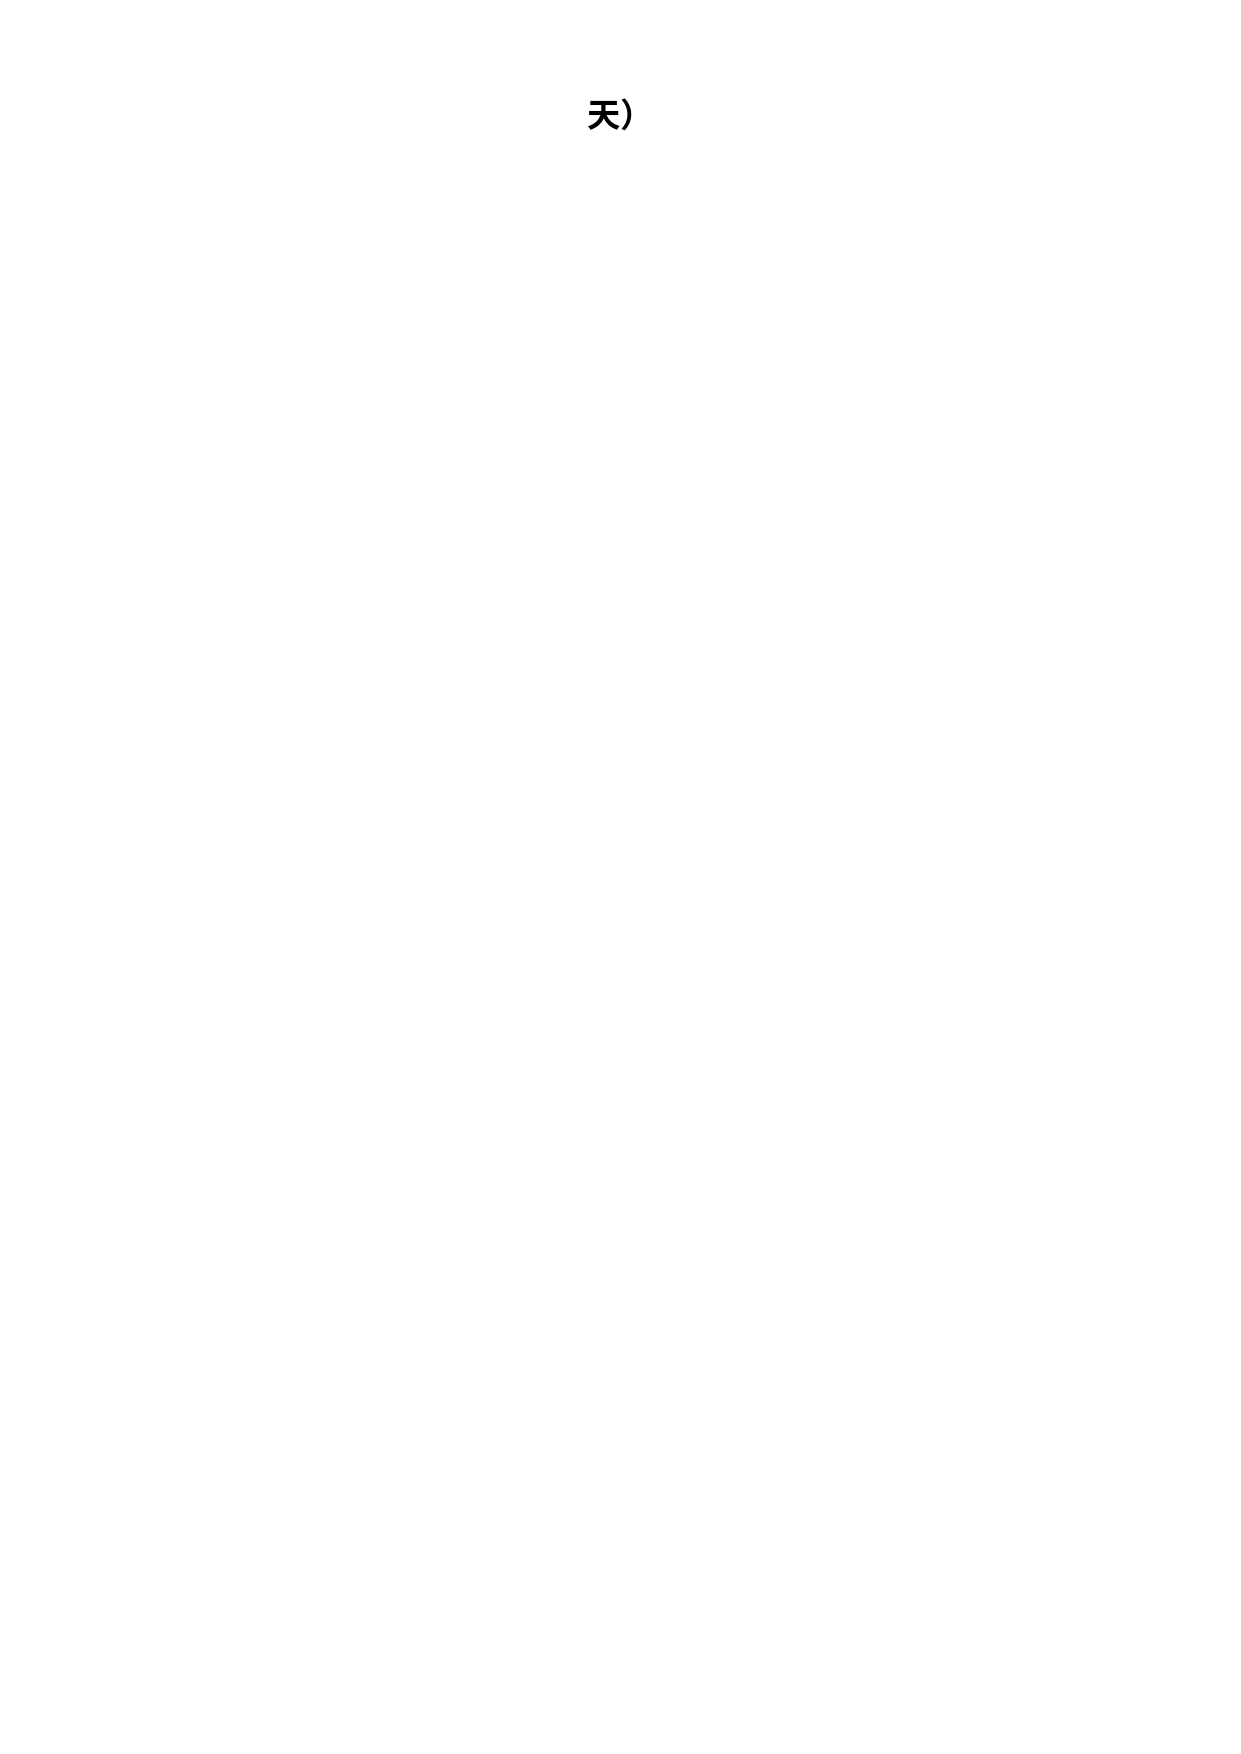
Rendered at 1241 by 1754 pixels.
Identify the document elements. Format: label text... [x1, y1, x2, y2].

text 江苏大学生赴澳大利亚文化交流初步行程（12天） [89, 89, 1152, 137]
